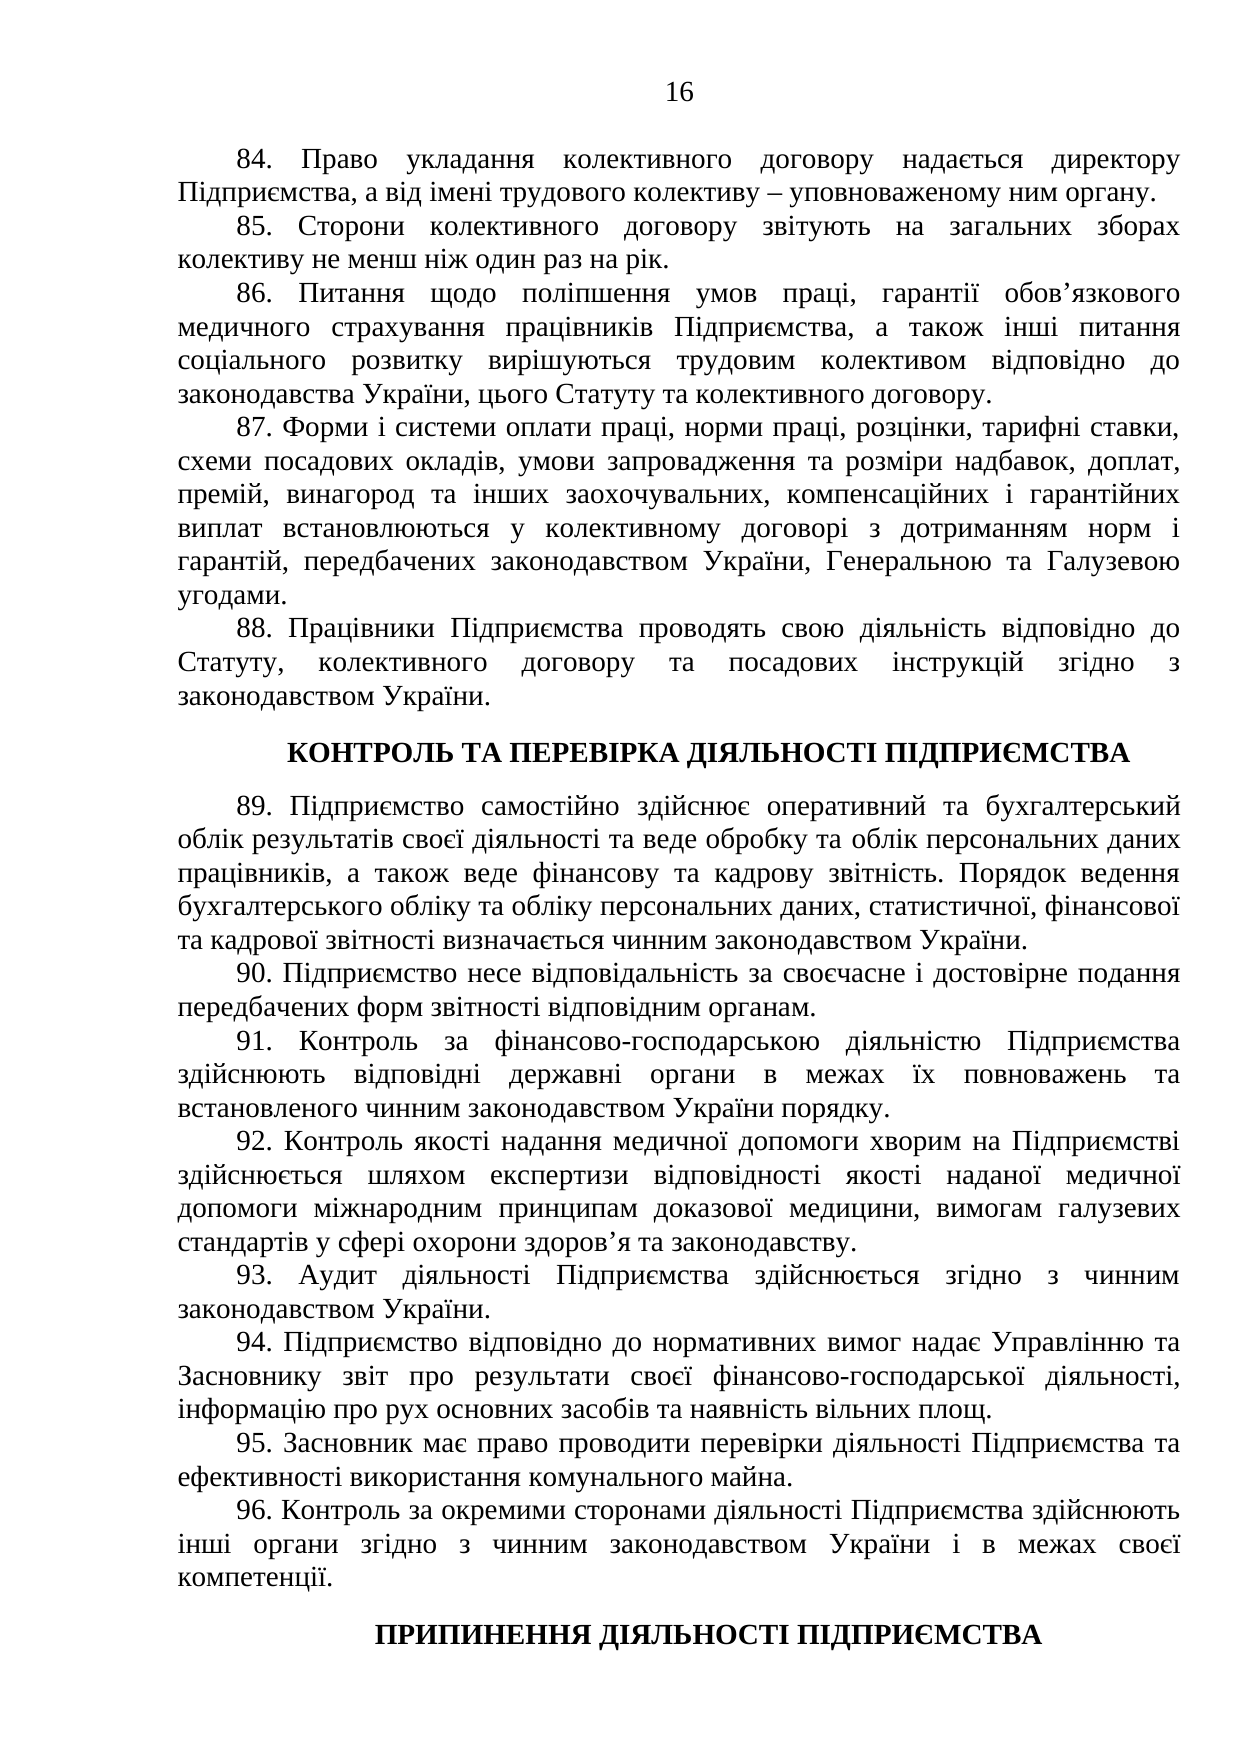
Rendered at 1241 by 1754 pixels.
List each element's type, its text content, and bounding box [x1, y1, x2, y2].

text 92. Контроль якості надання медичної допомоги хворим на Підприємстві здійснюється шляхом експертизи відповідності якості наданої медичної допомоги міжнародним принципам доказової медицини, вимогам галузевих стандартів у сфері охорони здоров’я та законодавству. [177, 1123, 1181, 1257]
text 89. Пiдприємство самостійно здійснює оперативний та бухгалтерський облiк результатiв своєї дiяльностi та веде обробку та облік персональних даних працiвникiв, а також веде фiнансову та кадрову звiтнiсть. Порядок ведення бухгалтерського обліку та облiку персональних даних, статистичної, фiнансової та кадрової звiтностi визначається чинним законодавством України. [177, 788, 1181, 956]
text 90. Пiдприємство несе вiдповiдальнiсть за своєчасне i достовiрне подання передбачених форм звiтностi вiдповiдним органам. [177, 956, 1181, 1023]
text 84. Право укладання колективного договору надається директору Підприємства, а від імені трудового колективу – уповноваженому ним органу. [177, 141, 1181, 208]
text 86. Питання щодо поліпшення умов праці, гарантії обов’язкового медичного страхування працівників Підприємства, а також інші питання соціального розвитку вирішуються трудовим колективом відповідно до законодавства України, цього Статуту та колективного договору. [177, 275, 1181, 409]
text КОНТРОЛЬ ТА ПЕРЕВІРКА ДІЯЛЬНОСТІ ПІДПРИЄМСТВА [177, 735, 1181, 769]
text ПРИПИНЕННЯ ДІЯЛЬНОСТІ ПІДПРИЄМСТВА [177, 1617, 1181, 1651]
text 87. Форми і системи оплати праці, норми праці, розцінки, тарифні ставки, схеми посадових окладів, умови запровадження та розміри надбавок, доплат, премій, винагород та інших заохочувальних, компенсаційних і гарантійних виплат встановлюються у колективному договорі з дотриманням норм і гарантій, передбачених законодавством України, Генеральною та Галузевою угодами. [177, 409, 1181, 611]
text 96. Контроль за окремими сторонами діяльності Підприємства здійснюють інші органи згідно з чинним законодавством України і в межах своєї компетенції. [177, 1492, 1181, 1593]
text 88. Працівники Підприємства проводять свою діяльність відповідно до Статуту, колективного договору та посадових інструкцій згідно з законодавством України. [177, 611, 1181, 711]
text 91. Контроль за фiнансово-господарською дiяльнiстю Пiдприємства здiйснюють вiдповiднi державнi органи в межах їх повноважень та встановленого чинним законодавством України порядку. [177, 1023, 1181, 1123]
text 95. Засновник має право проводити перевірки діяльності Підприємства та ефективності використання комунального майна. [177, 1425, 1181, 1492]
text 94. Підприємство відповідно до нормативних вимог надає Управлінню та Засновнику звіт про результати своєї фінансово-господарської діяльності, інформацію про рух основних засобів та наявність вільних площ. [177, 1324, 1181, 1425]
text 85. Сторони колективного договору звітують на загальних зборах колективу не менш ніж один раз на рік. [177, 208, 1181, 275]
text 93. Аудит діяльності Підприємства здійснюється згідно з чинним законодавством України. [177, 1257, 1181, 1324]
